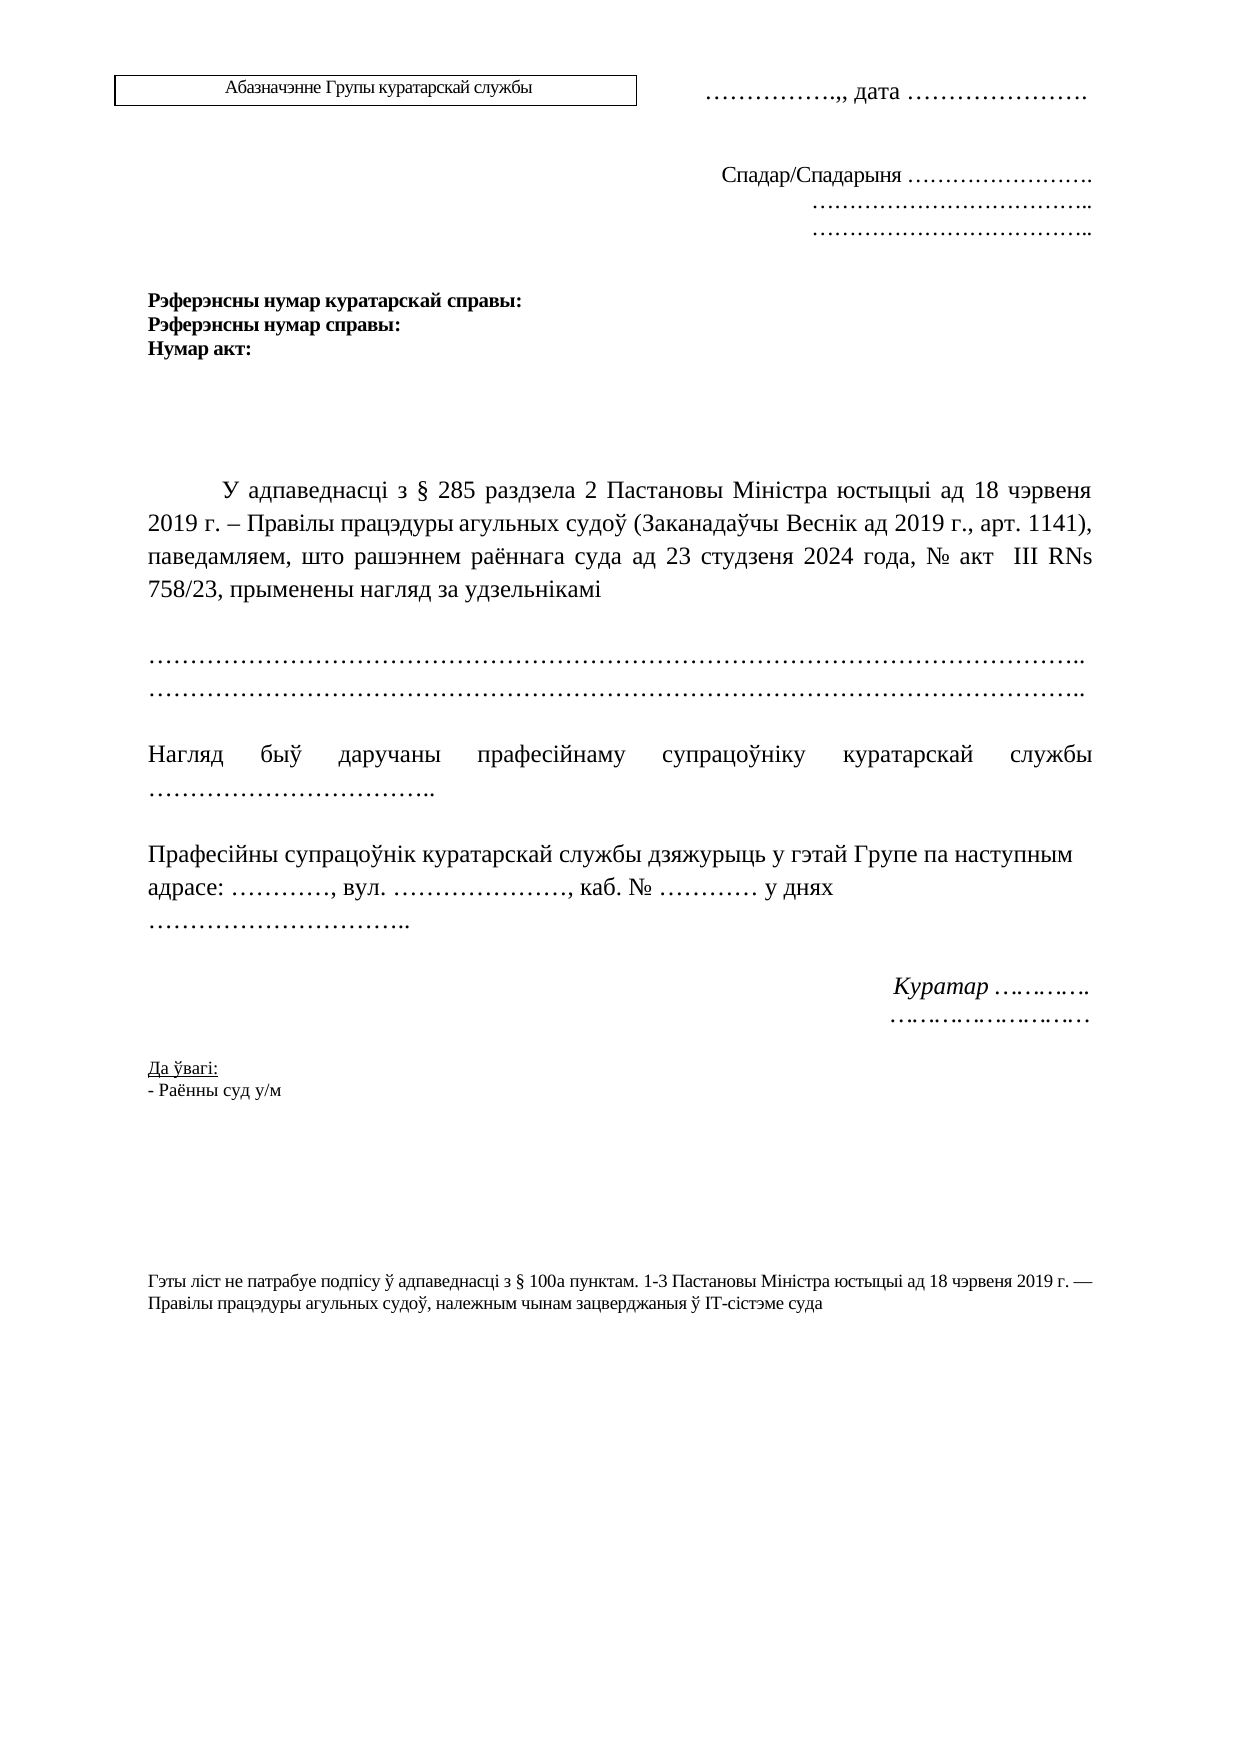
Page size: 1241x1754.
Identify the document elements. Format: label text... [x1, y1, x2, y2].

table_header Абазначэнне Групы куратарскай службы [116, 76, 636, 105]
text Нумар акт: [148, 336, 1093, 360]
text ……………………………….. [148, 214, 1093, 240]
text Рэферэнсны нумар куратарскай справы: [148, 288, 1093, 312]
text Да ўвагі: [148, 1057, 1093, 1078]
text ……………………………….. [148, 187, 1093, 214]
text Куратар …………. [148, 971, 1093, 999]
text Гэты ліст не патрабуе подпісу ў адпаведнасці з § 100a пунктам. 1-3 Пастановы Міністра юстыцыі ад 18 чэрвеня 2019 г. — Правілы працэдуры агульных судоў, належным чынам зацверджаныя ў ІТ-сістэме суда [148, 1270, 1093, 1313]
table_header …………….,, дата …………………. [637, 75, 1093, 105]
text У адпаведнасці з § 285 раздзела 2 Пастановы Міністра юстыцыі ад 18 чэрвеня 2019 г. – Правілы працэдуры агульных судоў (Заканадаўчы Веснік ад 2019 г., арт. 1141), паведамляем, што рашэннем раённага суда ад 23 студзеня 2024 года, № акт III RNs 758/23, прыменены нагляд за удзельнікамі [148, 475, 1093, 603]
text Прафесійны супрацоўнік куратарскай службы дзяжурыць у гэтай Групе па наступным адрасе: …………, вул. …………………, каб. № ………… у днях ………………………….. [148, 839, 1093, 933]
text Спадар/Спадарыня ……………………. [148, 161, 1093, 187]
text - Раённы суд у/м [148, 1078, 1093, 1100]
text ………………………………………………………………………………………………….. [148, 673, 1093, 702]
text Рэферэнсны нумар справы: [148, 312, 1093, 336]
text ……………………… [148, 999, 1093, 1028]
text ………………………………………………………………………………………………….. [148, 641, 1093, 669]
text Нагляд быў даручаны прафесійнаму супрацоўніку куратарскай службы …………………………….. [148, 739, 1093, 801]
